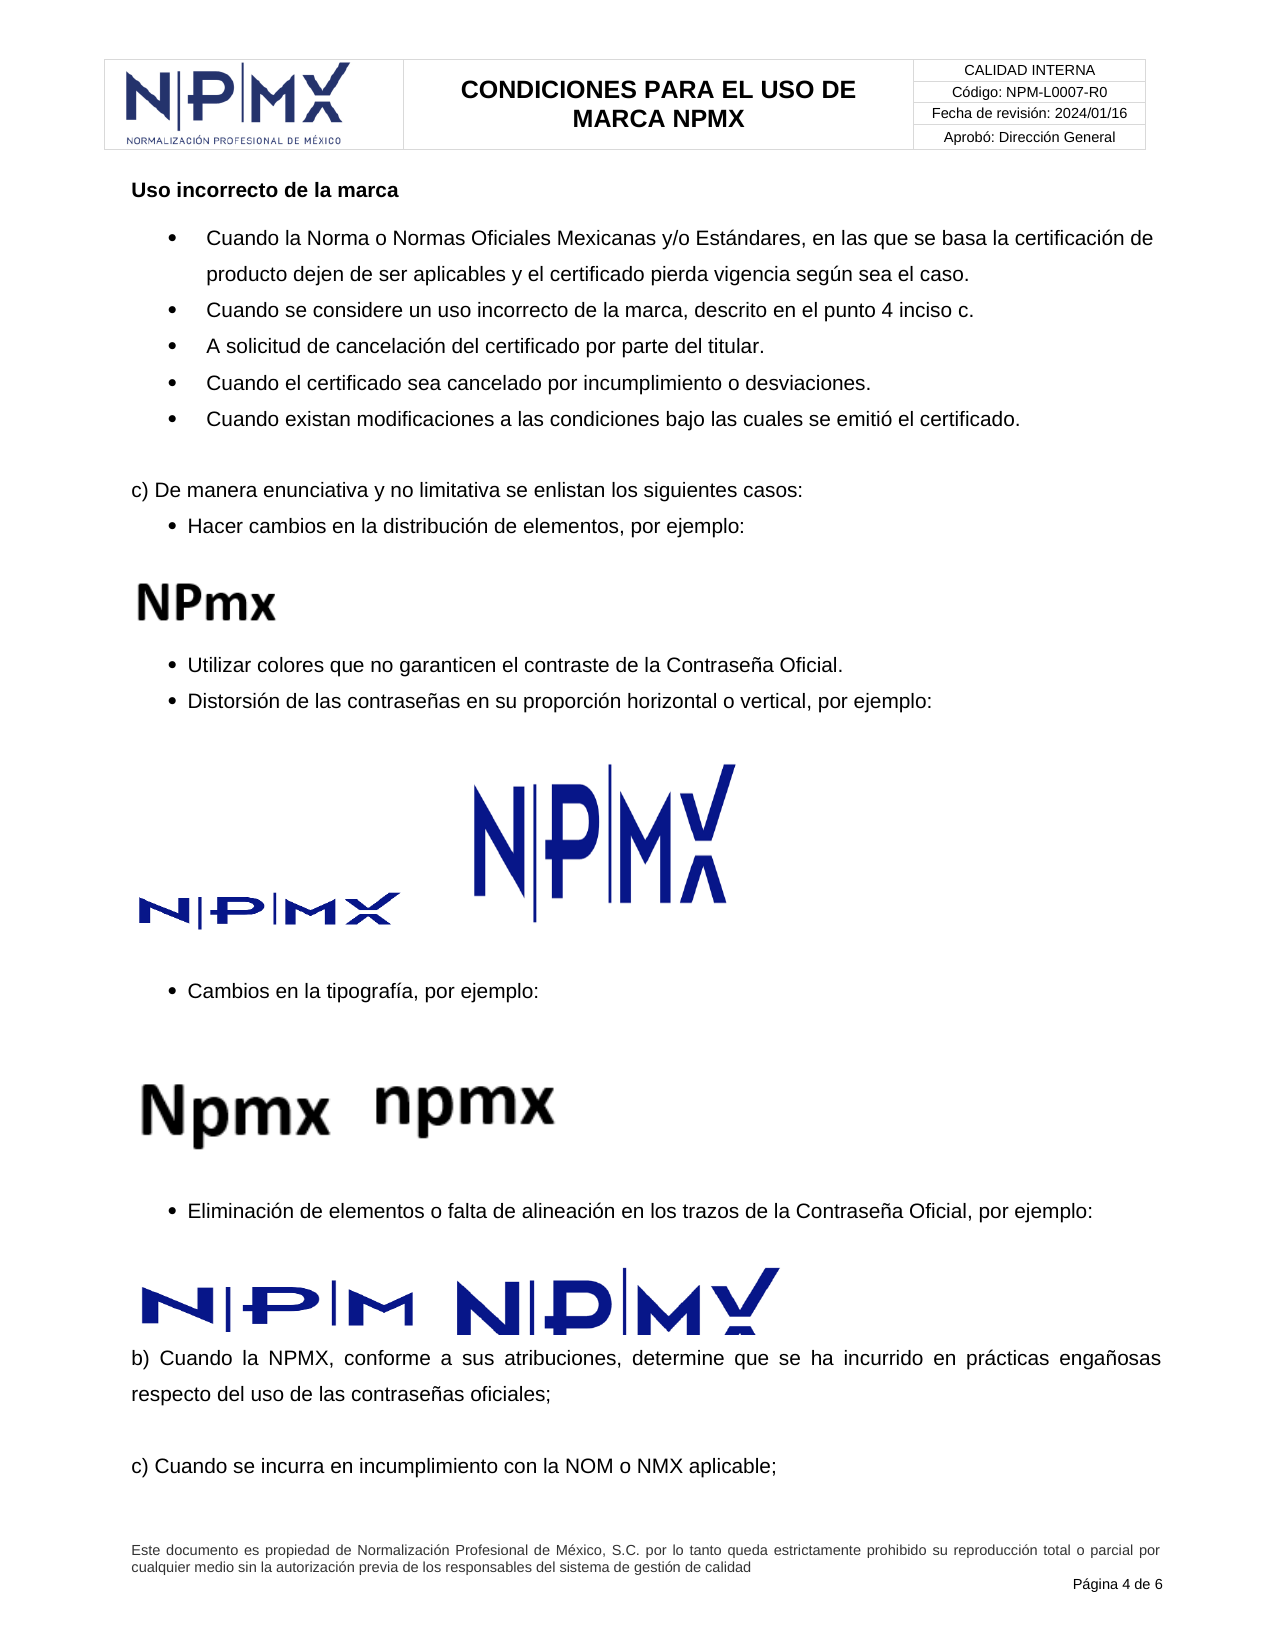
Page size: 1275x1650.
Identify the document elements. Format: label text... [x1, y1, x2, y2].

list Eliminación de elementos o falta de alineación en los trazos de la Contraseña Oficial, por ejemplo: [169, 1199, 1162, 1223]
text c) De manera enunciativa y no limitativa se enlistan los siguientes casos: [131, 478, 1162, 502]
picture [131, 1072, 339, 1151]
list Cuando el certificado sea cancelado por incumplimiento o desviaciones. [169, 370, 1162, 394]
list A solicitud de cancelación del certificado por parte del titular. [169, 334, 1162, 358]
list Distorsión de las contraseñas en su proporción horizontal o vertical, por ejemplo: [169, 689, 1162, 713]
picture [131, 571, 283, 640]
picture [466, 746, 738, 931]
picture [117, 61, 354, 147]
list Cambios en la tipografía, por ejemplo: [169, 979, 1162, 1003]
list Cuando se considere un uso incorrecto de la marca, descrito en el punto 4 inciso c. [169, 298, 1162, 322]
list Hacer cambios en la distribución de elementos, por ejemplo: [169, 514, 1162, 538]
picture [131, 1275, 413, 1335]
text b) Cuando la NPMX, conforme a sus atribuciones, determine que se ha incurrido en prácticas engañosas respecto del uso de las contraseñas oficiales; [131, 1346, 1162, 1406]
list Cuando existan modificaciones a las condiciones bajo las cuales se emitió el certificado. [169, 406, 1162, 430]
picture [350, 1063, 582, 1151]
list Cuando la Norma o Normas Oficiales Mexicanas y/o Estándares, en las que se basa la certificación de producto dejen de ser aplicables y el certificado pierda vigencia según sea el caso. [169, 226, 1162, 286]
picture [447, 1255, 783, 1335]
text c) Cuando se incurra en incumplimiento con la NOM o NMX aplicable; [131, 1454, 1162, 1478]
list Utilizar colores que no garanticen el contraste de la Contraseña Oficial. [169, 653, 1162, 677]
text Uso incorrecto de la marca [131, 178, 1162, 202]
picture [131, 888, 403, 931]
